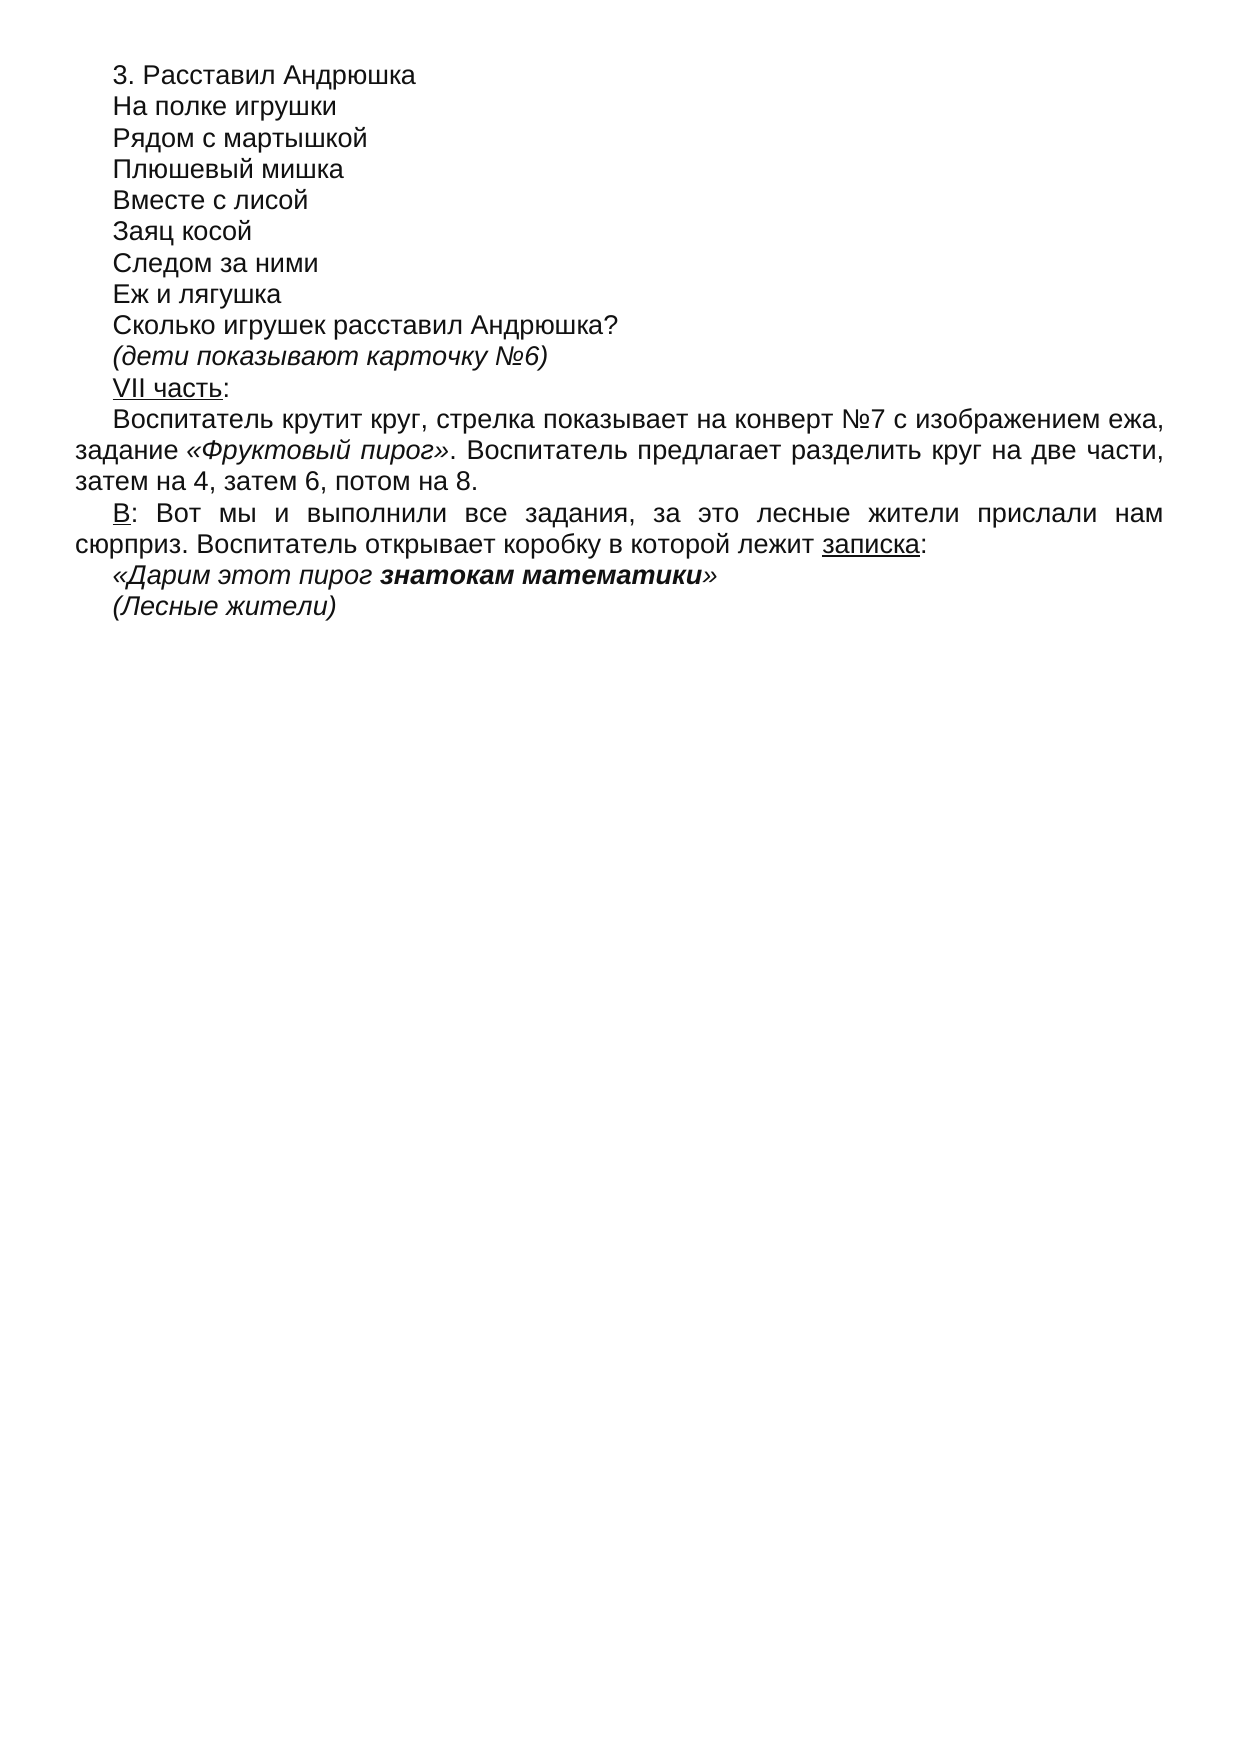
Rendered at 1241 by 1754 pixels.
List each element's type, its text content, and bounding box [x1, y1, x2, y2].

text Сколько игрушек расставил Андрюшка? [75, 309, 1165, 340]
text Рядом с мартышкой [75, 122, 1165, 153]
text Вместе с лисой [75, 184, 1165, 215]
text Воспитатель крутит круг, стрелка показывает на конверт №7 с изображением ежа, задание «Фруктовый пирог». Воспитатель предлагает разделить круг на две части, затем на 4, затем 6, потом на 8. [75, 403, 1165, 497]
text На полке игрушки [75, 90, 1165, 122]
text Еж и лягушка [75, 278, 1165, 309]
text «Дарим этот пирог знатокам математики» [75, 559, 1165, 590]
text (дети показывают карточку №6) [75, 340, 1165, 372]
text Заяц косой [75, 215, 1165, 247]
text VII часть: [75, 372, 1165, 403]
text 3. Расставил Андрюшка [75, 59, 1165, 90]
text Плюшевый мишка [75, 153, 1165, 184]
text (Лесные жители) [75, 590, 1165, 622]
text Следом за ними [75, 247, 1165, 278]
text В: Вот мы и выполнили все задания, за это лесные жители прислали нам сюрприз. Воспитатель открывает коробку в которой лежит записка: [75, 497, 1165, 559]
